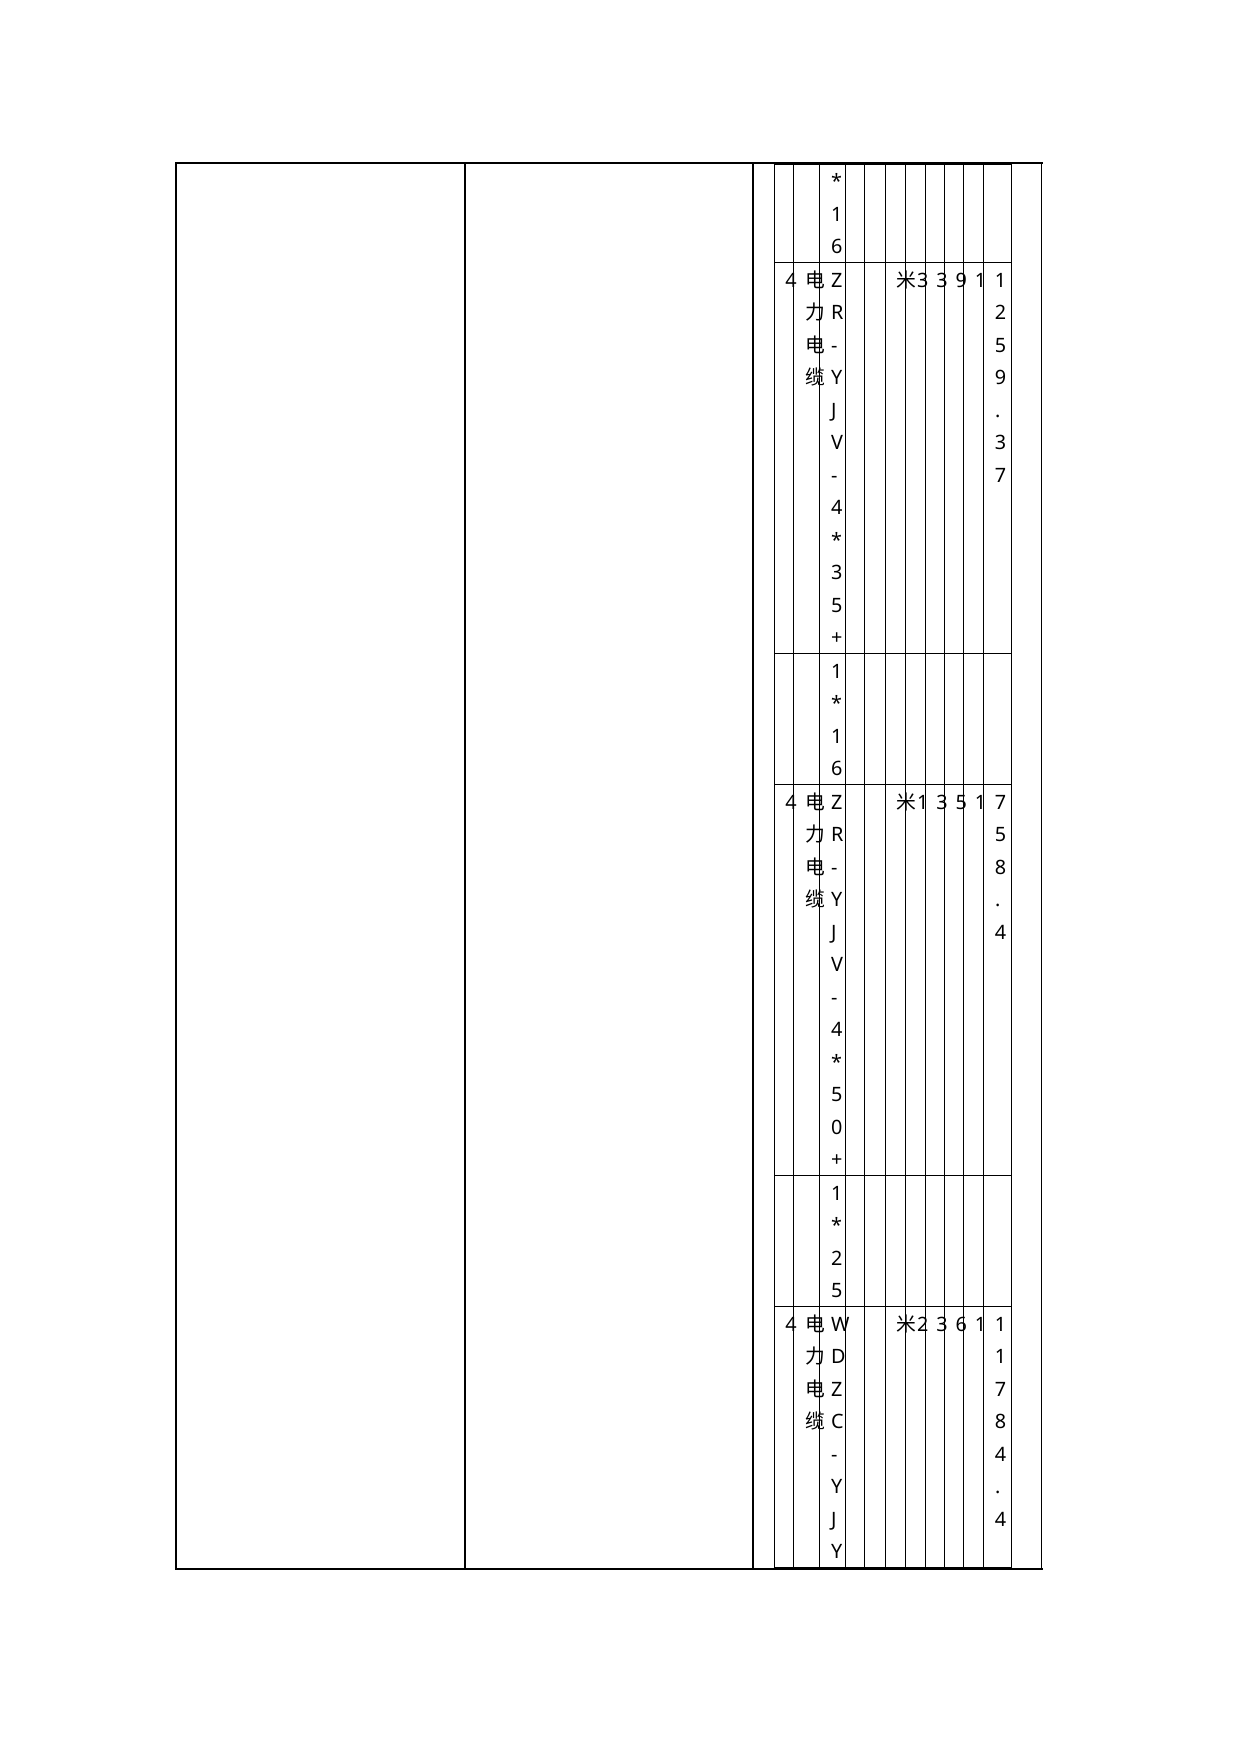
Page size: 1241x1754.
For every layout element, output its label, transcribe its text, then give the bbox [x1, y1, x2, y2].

table_cell [906, 263, 925, 653]
table_cell [775, 165, 793, 262]
table_cell [775, 263, 793, 653]
table_cell [820, 654, 845, 784]
table_cell [820, 1307, 845, 1567]
table_cell [886, 1307, 905, 1567]
table_cell [794, 263, 819, 653]
table_cell [926, 1176, 944, 1306]
table_cell [886, 165, 905, 262]
table_cell [906, 165, 925, 262]
table_cell [926, 785, 944, 1175]
table_cell [1012, 164, 1041, 1568]
table_cell [886, 263, 905, 653]
table_cell [926, 165, 944, 262]
table_cell [820, 165, 845, 262]
table_cell [964, 1307, 983, 1567]
table_cell [794, 654, 819, 784]
table_cell [865, 1307, 885, 1567]
table_cell [794, 1307, 819, 1567]
table_cell [926, 654, 944, 784]
table_cell [846, 165, 864, 262]
table_cell [775, 1176, 793, 1306]
table_cell [945, 1176, 963, 1306]
table_cell [984, 654, 1011, 784]
table_cell [906, 1307, 925, 1567]
table_cell [984, 263, 1011, 653]
table_cell [794, 785, 819, 1175]
table_cell [466, 164, 752, 1568]
table_cell [886, 1176, 905, 1306]
table_cell [865, 785, 885, 1175]
table_cell [865, 1176, 885, 1306]
table_cell [846, 1176, 864, 1306]
table_cell [964, 263, 983, 653]
table_cell [984, 785, 1011, 1175]
table_cell [820, 1176, 845, 1306]
table_cell [886, 785, 905, 1175]
table_cell [820, 785, 845, 1175]
table_cell [886, 654, 905, 784]
table_cell [754, 164, 774, 1568]
table_cell [865, 654, 885, 784]
table_cell [865, 165, 885, 262]
table_cell [964, 165, 983, 262]
table_cell [775, 1307, 793, 1567]
table_cell [794, 1176, 819, 1306]
table_cell [846, 263, 864, 653]
table_cell [906, 654, 925, 784]
table_cell [906, 1176, 925, 1306]
table_cell 8 [177, 164, 464, 1568]
table_cell [794, 165, 819, 262]
table_cell [945, 165, 963, 262]
table_cell [945, 654, 963, 784]
table_cell [846, 785, 864, 1175]
table_cell [964, 785, 983, 1175]
table_cell [984, 165, 1011, 262]
table_cell [865, 263, 885, 653]
table_cell [906, 785, 925, 1175]
table_cell [926, 1307, 944, 1567]
table_cell [846, 654, 864, 784]
table_cell [945, 785, 963, 1175]
table_cell [945, 263, 963, 653]
table_cell [984, 1176, 1011, 1306]
table_cell [984, 1307, 1011, 1567]
table_cell [945, 1307, 963, 1567]
table_cell [820, 263, 845, 653]
table_cell [775, 785, 793, 1175]
table_cell [964, 1176, 983, 1306]
table_cell [775, 654, 793, 784]
table_cell [964, 654, 983, 784]
table_cell [846, 1307, 864, 1567]
table_cell [926, 263, 944, 653]
